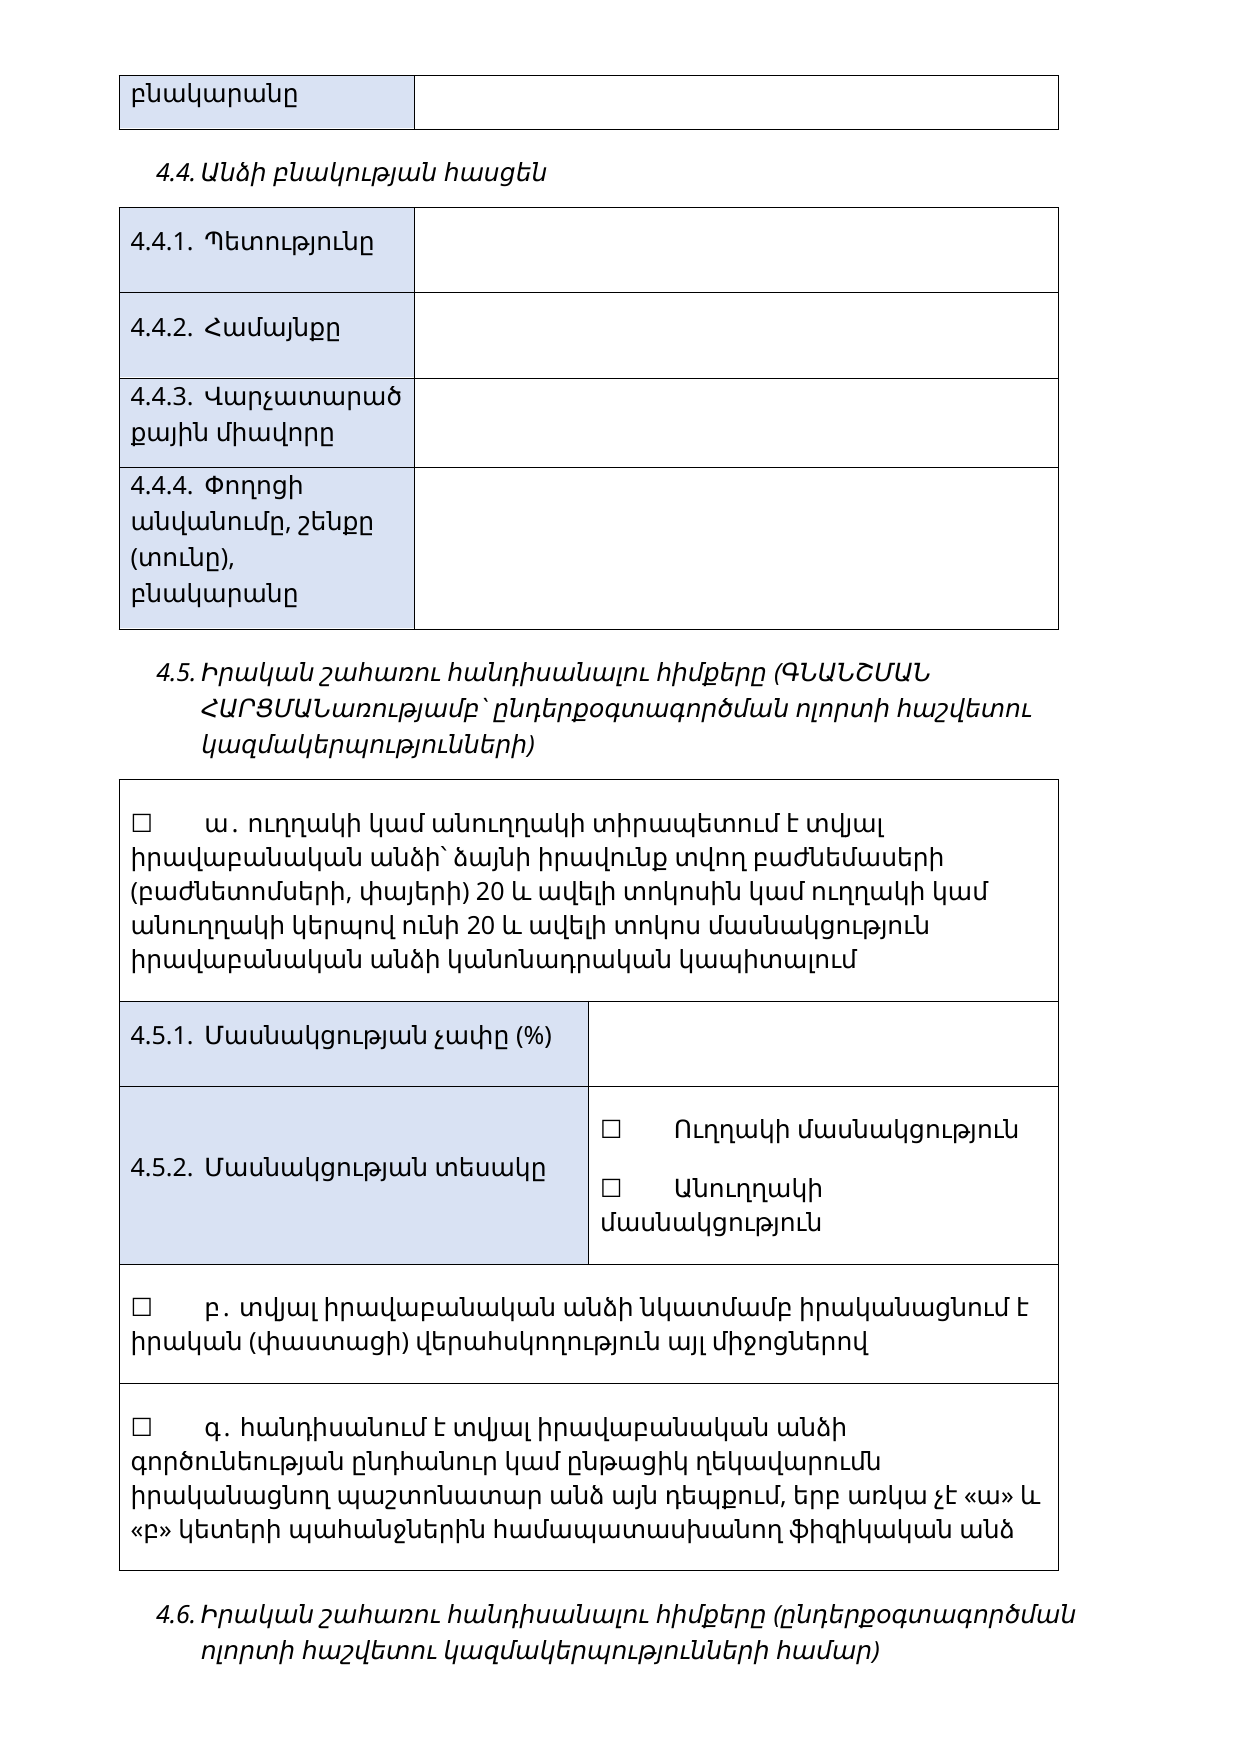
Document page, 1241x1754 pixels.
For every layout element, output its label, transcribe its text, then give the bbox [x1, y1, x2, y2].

list Իրական շահառու հանդիսանալու հիմքերը (ընդերքօգտագործման ոլորտի հաշվետու կազմակերպությունների համար) [156, 1596, 1171, 1667]
table_cell ☐ Ուղղակի մասնակցություն ☐ Անուղղակի մասնակցություն [589, 1087, 1058, 1264]
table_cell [120, 468, 414, 628]
table_cell [415, 293, 1058, 377]
table_header ☐ ա․ ուղղակի կամ անուղղակի տիրապետում է տվյալ իրավաբանական անձի՝ ձայնի իրավունք տվող բաժնեմասերի (բաժնետոմսերի, փայերի) 20 և ավելի տոկոսին կամ ուղղակի կամ անուղղակի կերպով ունի 20 և ավելի տոկոս մասնակցություն իրավաբանական անձի կանոնադրական կապիտալում [120, 780, 1058, 1001]
table_cell [589, 1002, 1058, 1086]
list Իրական շահառու հանդիսանալու հիմքերը (ԳՆԱՆՇՄԱՆ ՀԱՐՑՄԱՆառությամբ` ընդերքօգտագործման ոլորտի հաշվետու կազմակերպությունների) [156, 654, 1171, 761]
table_cell [415, 379, 1058, 467]
table_cell Մասնակցության չափը (%) [120, 1002, 588, 1086]
table_cell Վարչատարածքային միավորը [120, 379, 414, 467]
table_header Պետությունը [120, 208, 414, 292]
list Անձի բնակության հասցեն [156, 154, 1171, 188]
table_cell Համայնքը [120, 293, 414, 377]
table_cell [415, 468, 1058, 628]
table_cell ☐ գ․ հանդիսանում է տվյալ իրավաբանական անձի գործունեության ընդհանուր կամ ընթացիկ ղեկավարումն իրականացնող պաշտոնատար անձ այն դեպքում, երբ առկա չէ «ա» և «բ» կետերի պահանջներին համապատասխանող ֆիզիկական անձ [120, 1384, 1058, 1570]
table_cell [120, 76, 414, 128]
table_cell Մասնակցության տեսակը [120, 1087, 588, 1264]
table_cell [415, 76, 1058, 128]
table_header [415, 208, 1058, 292]
table_cell ☐ բ․ տվյալ իրավաբանական անձի նկատմամբ իրականացնում է իրական (փաստացի) վերահսկողություն այլ միջոցներով [120, 1265, 1058, 1383]
